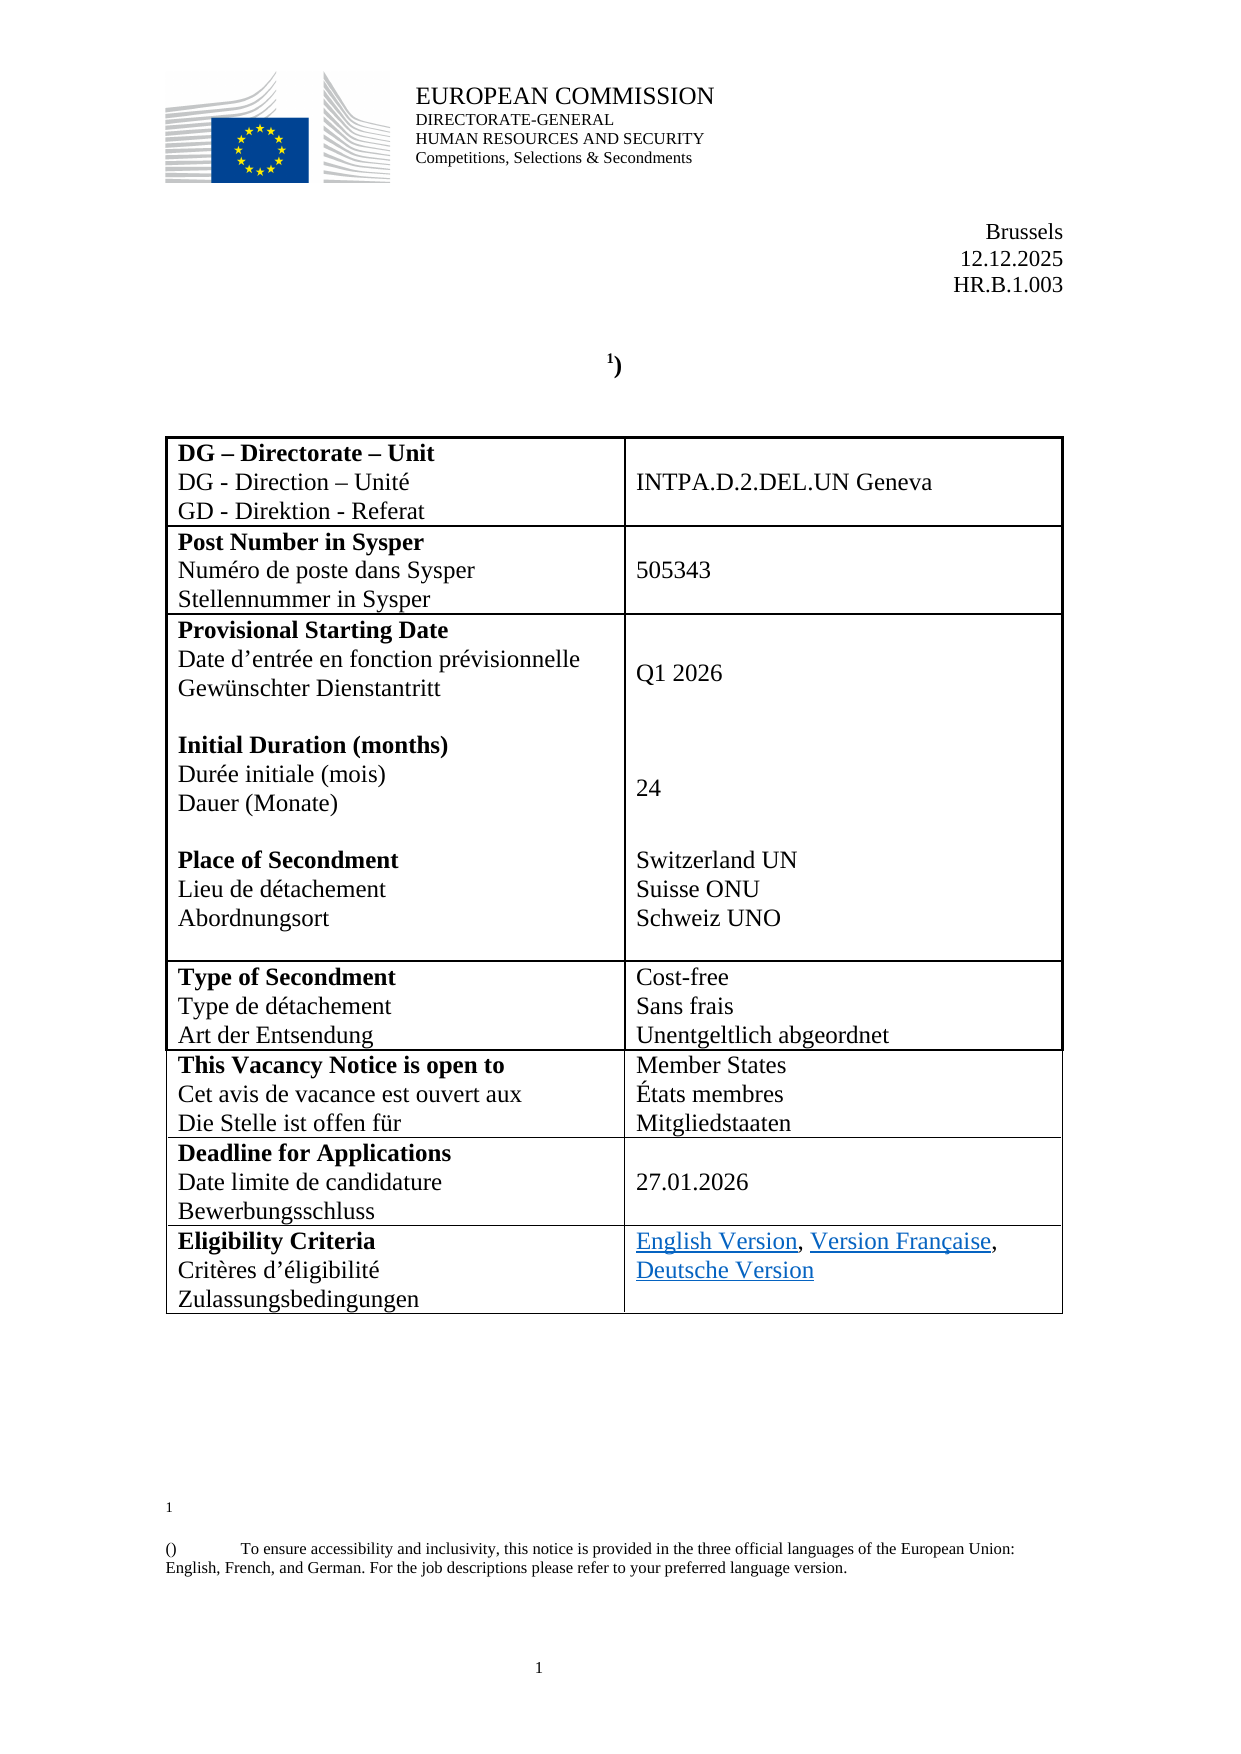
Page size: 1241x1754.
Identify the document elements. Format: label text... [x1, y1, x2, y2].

table_cell Q1 2026 [626, 615, 1061, 730]
table_cell Post Number in Sysper Numéro de poste dans Sysper Stellennummer in Sysper [168, 527, 624, 613]
table_cell Place of Secondment Lieu de détachement Abordnungsort [168, 845, 624, 960]
table_cell English Version, Version Française, Deutsche Version [625, 1225, 1062, 1312]
table_cell Eligibility Criteria Critères d’éligibilité Zulassungsbedingungen [167, 1226, 624, 1312]
table_header INTPA.D.2.DEL.UN Geneva [626, 439, 1061, 525]
table_cell Switzerland UN Suisse ONU Schweiz UNO [626, 845, 1061, 960]
table_cell Cost-free Sans frais Unentgeltlich abgeordnet [626, 962, 1061, 1048]
text Brussels [165, 134, 1063, 245]
table_header DG – Directorate – Unit DG - Direction – Unité GD - Direktion - Referat [168, 439, 624, 525]
table_cell Provisional Starting Date Date d’entrée en fonction prévisionnelle Gewünschter Dienstantritt [168, 615, 624, 730]
table_cell Member States États membres Mitgliedstaaten [625, 1051, 1062, 1137]
table_cell 27.01.2026 [625, 1137, 1062, 1224]
table_cell 24 [626, 730, 1061, 845]
table_cell Type of Secondment Type de détachement Art der Entsendung [168, 962, 624, 1048]
table_cell This Vacancy Notice is open to Cet avis de vacance est ouvert aux Die Stelle ist offen für [167, 1051, 624, 1137]
table_cell Initial Duration (months) Durée initiale (mois) Dauer (Monate) [168, 730, 624, 845]
table_cell Deadline for Applications Date limite de candidature Bewerbungsschluss [167, 1138, 624, 1224]
picture [165, 71, 391, 183]
text HR.B.1.003 [165, 271, 1063, 297]
text 12.12.2025 [165, 245, 1063, 271]
table_cell 505343 [626, 527, 1061, 613]
